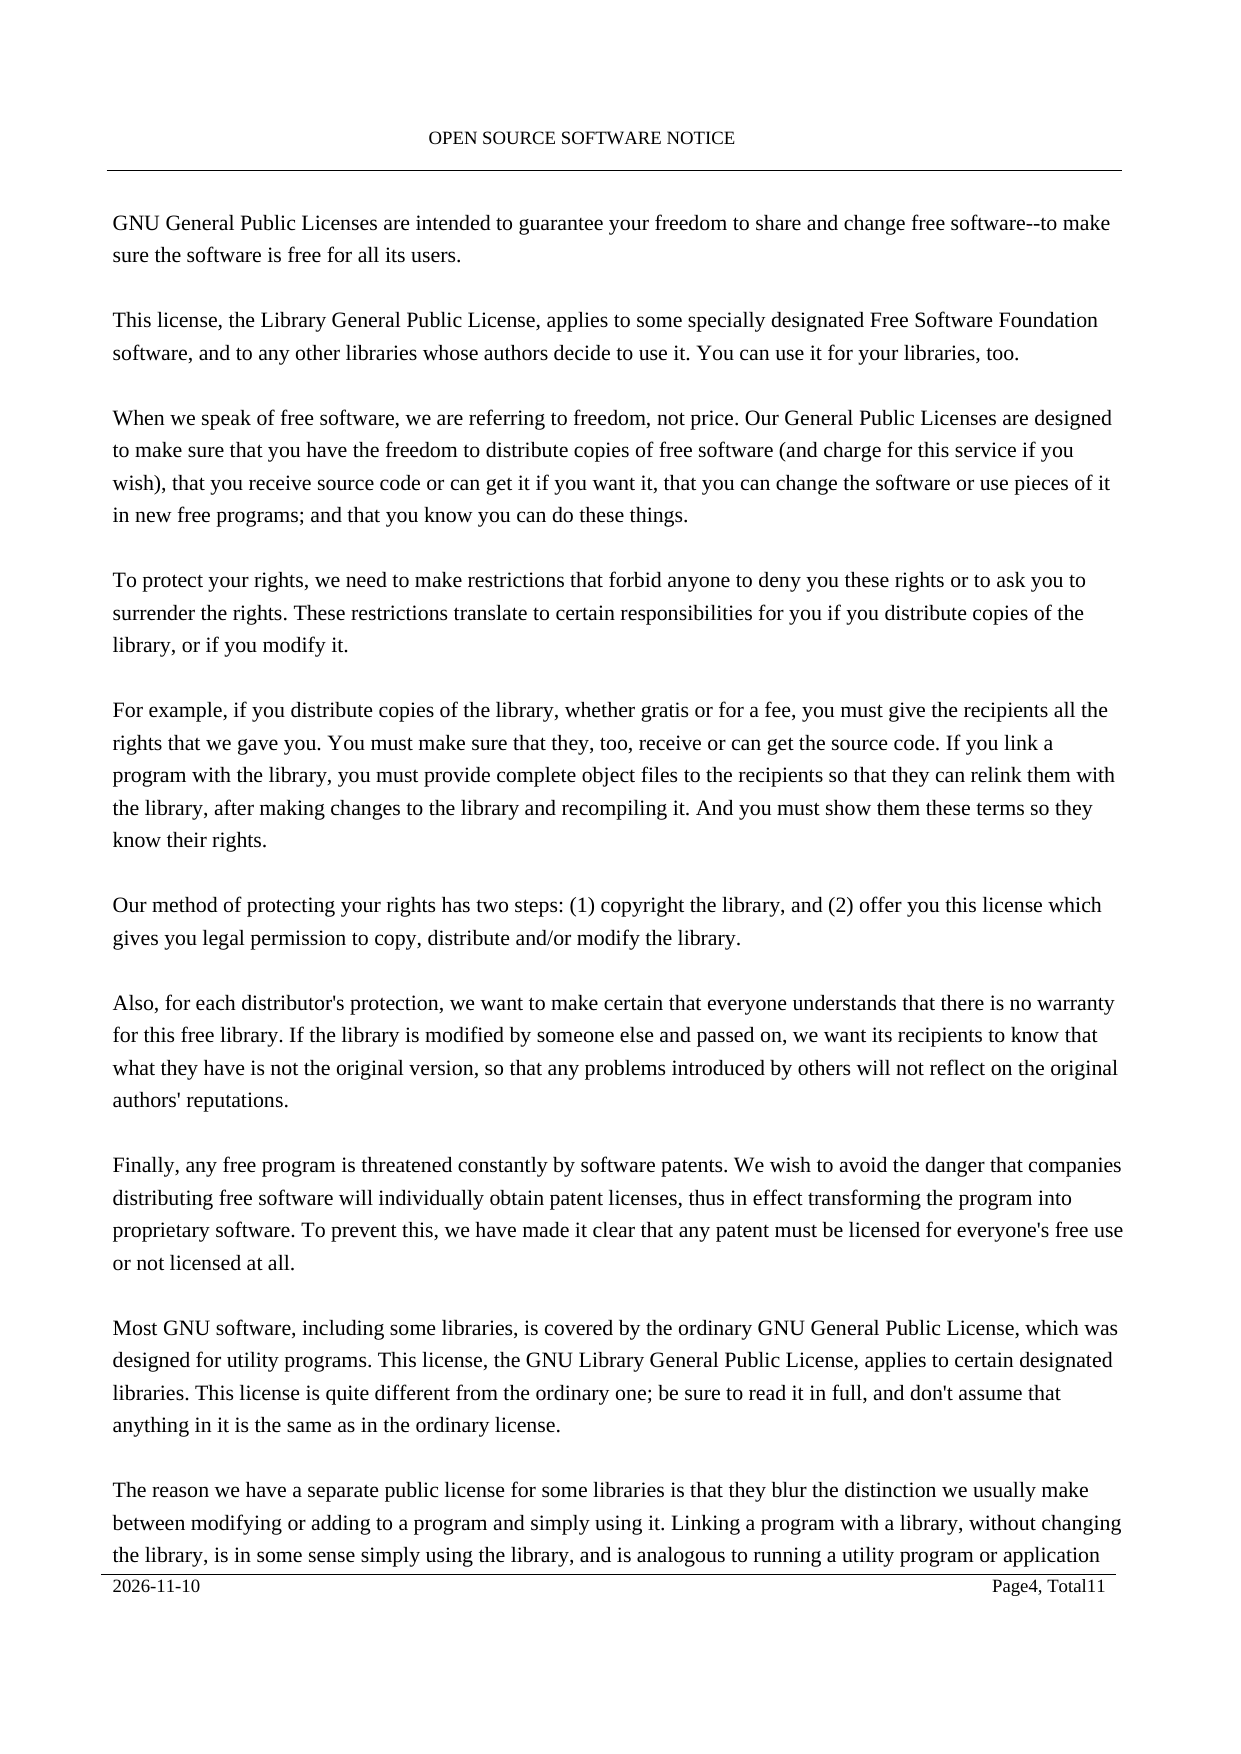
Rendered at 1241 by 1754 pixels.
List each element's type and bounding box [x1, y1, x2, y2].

text [112, 206, 1128, 1571]
